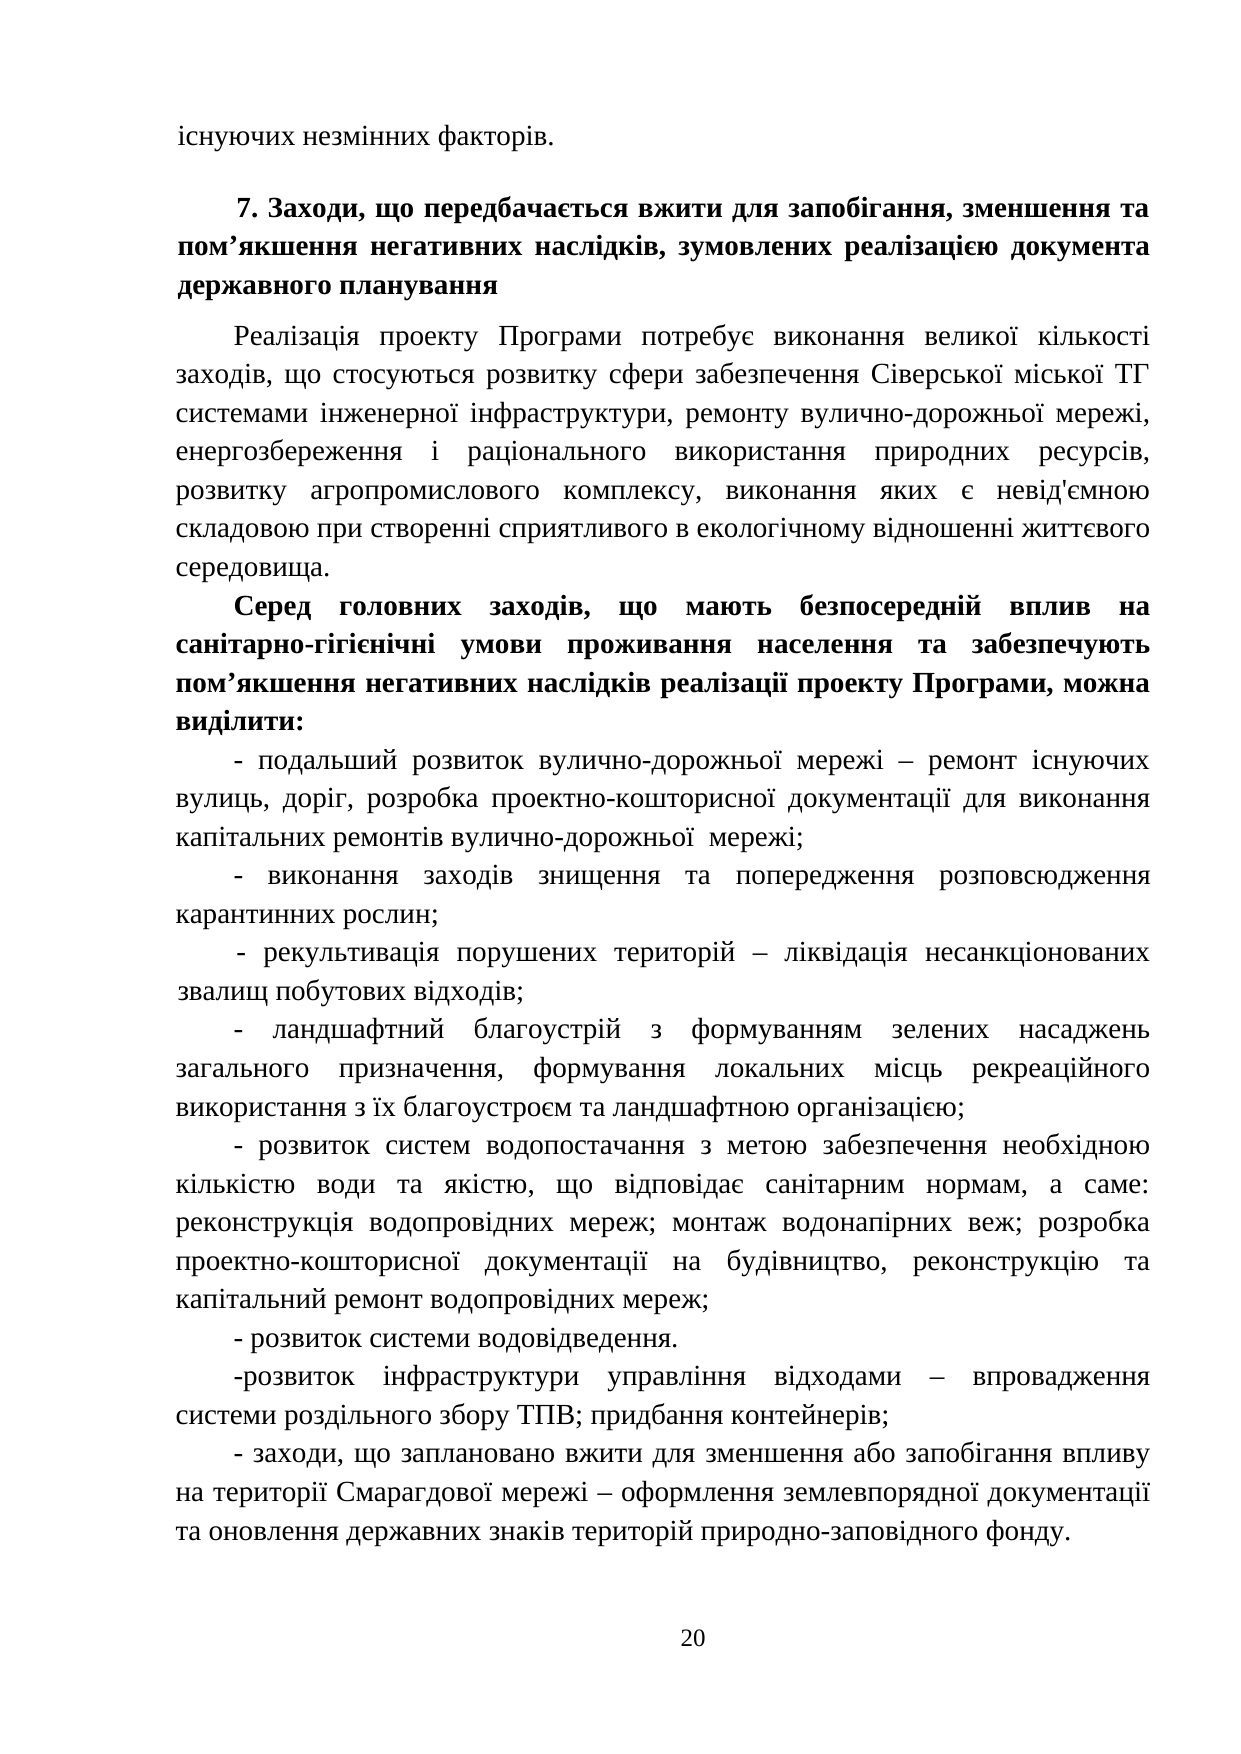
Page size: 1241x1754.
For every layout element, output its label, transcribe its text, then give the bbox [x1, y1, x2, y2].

text - подальший розвиток вулично-дорожньої мережі – ремонт існуючих вулиць, доріг, розробка проектно-кошторисної документації для виконання капітальних ремонтів вулично-дорожньої мережі; [175, 742, 1151, 852]
text - ландшафтний благоустрій з формуванням зелених насаджень загального призначення, формування локальних місць рекреаційного використання з їх благоустроєм та ландшафтною організацією; [175, 1012, 1151, 1122]
text - розвиток системи водовідведення. [175, 1320, 1151, 1353]
text Серед головних заходів, що мають безпосередній вплив на санітарно-гігієнічні умови проживання населення та забезпечують пом’якшення негативних наслідків реалізації проекту Програми, можна виділити: [175, 588, 1151, 737]
text - заходи, що заплановано вжити для зменшення або запобігання впливу на території Смарагдової мережі – оформлення землевпорядної документації та оновлення державних знаків територій природно-заповідного фонду. [175, 1436, 1151, 1546]
text Реалізація проекту Програми потребує виконання великої кількості заходів, що стосуються розвитку сфери забезпечення Сіверської міської ТГ системами інженерної інфраструктури, ремонту вулично-дорожньої мережі, енергозбереження і раціонального використання природних ресурсів, розвитку агропромислового комплексу, виконання яких є невід'ємною складовою при створенні сприятливого в екологічному відношенні життєвого середовища. [175, 318, 1151, 583]
text -розвиток інфраструктури управління відходами – впровадження системи роздільного збору ТПВ; придбання контейнерів; [175, 1358, 1151, 1431]
text - рекультивація порушених територій – ліквідація несанкціонованих звалищ побутових відходів; [177, 934, 1151, 1007]
text - розвиток систем водопостачання з метою забезпечення необхідною кількістю води та якістю, що відповідає санітарним нормам, а саме: реконструкція водопровідних мереж; монтаж водонапірних веж; розробка проектно-кошторисної документації на будівництво, реконструкцію та капітальний ремонт водопровідних мереж; [175, 1127, 1151, 1315]
text - виконання заходів знищення та попередження розповсюдження карантинних рослин; [175, 857, 1151, 929]
text 7. Заходи, що передбачається вжити для запобігання, зменшення та пом’якшення негативних наслідків, зумовлених реалізацією документа державного планування [177, 190, 1151, 300]
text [177, 118, 1151, 152]
